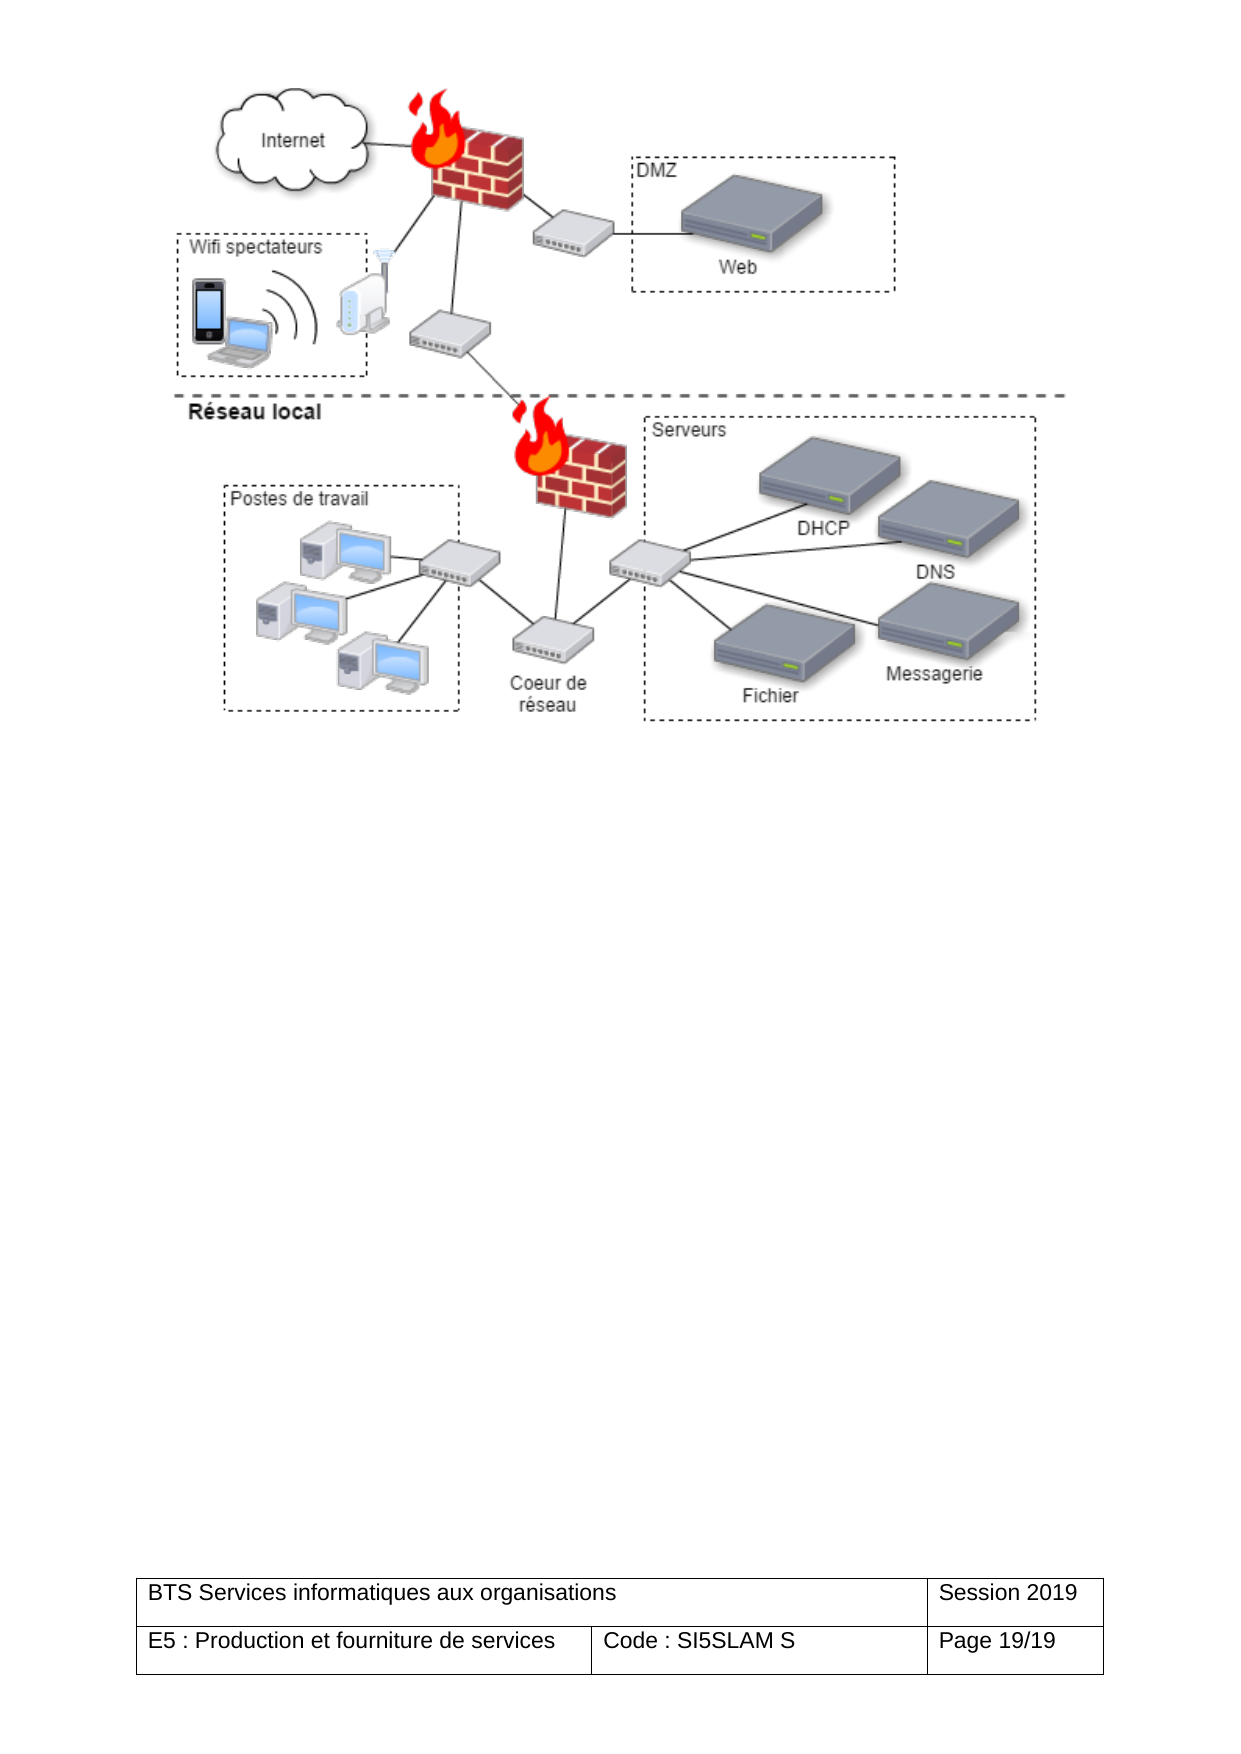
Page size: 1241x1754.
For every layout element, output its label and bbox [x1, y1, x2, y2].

picture [174, 88, 1066, 726]
